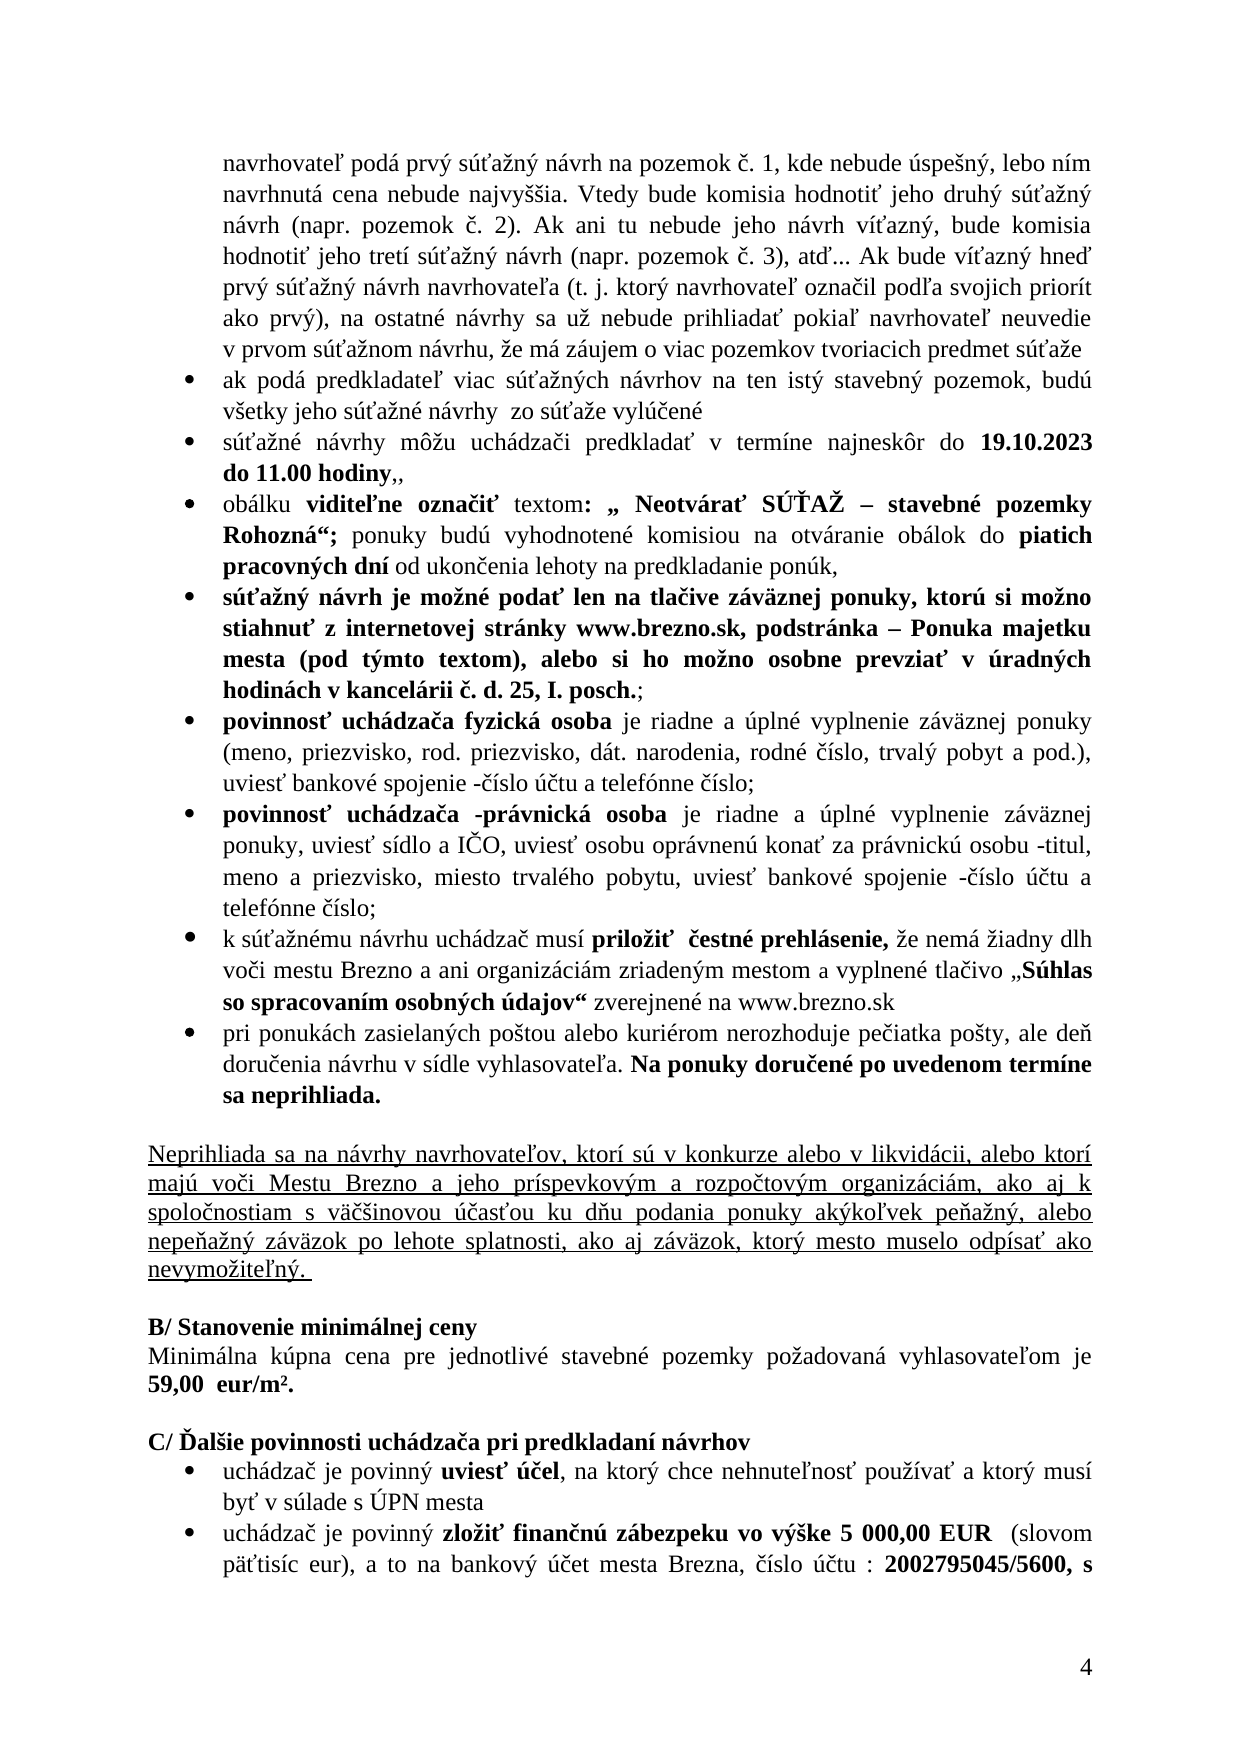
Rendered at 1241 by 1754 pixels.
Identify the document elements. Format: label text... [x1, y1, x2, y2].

list ak podá predkladateľ viac súťažných návrhov na ten istý stavebný pozemok, budú všetky jeho súťažné návrhy zo súťaže vylúčené [185, 365, 1093, 425]
list súťažný návrh je možné podať len na tlačive záväznej ponuky, ktorú si možno stiahnuť z internetovej stránky www.brezno.sk, podstránka – Ponuka majetku mesta (pod týmto textom), alebo si ho možno osobne prevziať v úradných hodinách v kancelárii č. d. 25, I. posch.; [185, 582, 1093, 704]
list povinnosť uchádzača fyzická osoba je riadne a úplné vyplnenie záväznej ponuky (meno, priezvisko, rod. priezvisko, dát. narodenia, rodné číslo, trvalý pobyt a pod.), uviesť bankové spojenie -číslo účtu a telefónne číslo; [185, 706, 1093, 797]
list uchádzač je povinný uviesť účel, na ktorý chce nehnuteľnosť používať a ktorý musí byť v súlade s ÚPN mesta [185, 1456, 1093, 1516]
list k súťažnému návrhu uchádzač musí priložiť čestné prehlásenie, že nemá žiadny dlh voči mestu Brezno a ani organizáciám zriadeným mestom a vyplnené tlačivo „Súhlas so spracovaním osobných údajov“ zverejnené na www.brezno.sk [185, 924, 1093, 1015]
text Neprihliada sa na návrhy navrhovateľov, ktorí sú v konkurze alebo v likvidácii, alebo ktorí majú voči Mestu Brezno a jeho príspevkovým a rozpočtovým organizáciám, ako aj k spoločnostiam s väčšinovou účasťou ku dňu podania ponuky akýkoľvek peňažný, alebo nepeňažný záväzok po lehote splatnosti, ako aj záväzok, ktorý mesto muselo odpísať ako nevymožiteľný. [148, 1252, 1093, 1283]
list súťažné návrhy môžu uchádzači predkladať v termíne najneskôr do 19.10.2023 do 11.00 hodiny,, [185, 427, 1093, 487]
text Minimálna kúpna cena pre jednotlivé stavebné pozemky požadovaná vyhlasovateľom je 59,00 eur/m². [148, 1341, 1093, 1398]
text B/ Stanovenie minimálnej ceny [148, 1312, 1093, 1341]
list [185, 1518, 1093, 1578]
text Neprihliada sa na návrhy navrhovateľov, ktorí sú v konkurze alebo v likvidácii, alebo ktorí majú voči Mestu Brezno a jeho príspevkovým a rozpočtovým organizáciám, ako aj k spoločnostiam s väčšinovou účasťou ku dňu podania ponuky akýkoľvek peňažný, alebo nepeňažný záväzok po lehote splatnosti, ako aj záväzok, ktorý mesto muselo odpísať ako nevymožiteľný. [148, 1139, 1093, 1222]
text C/ Ďalšie povinnosti uchádzača pri predkladaní návrhov [148, 1427, 1093, 1456]
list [185, 148, 1093, 363]
list pri ponukách zasielaných poštou alebo kuriérom nerozhoduje pečiatka pošty, ale deň doručenia návrhu v sídle vyhlasovateľa. Na ponuky doručené po uvedenom termíne sa neprihliada. [185, 1018, 1093, 1108]
text Neprihliada sa na návrhy navrhovateľov, ktorí sú v konkurze alebo v likvidácii, alebo ktorí majú voči Mestu Brezno a jeho príspevkovým a rozpočtovým organizáciám, ako aj k spoločnostiam s väčšinovou účasťou ku dňu podania ponuky akýkoľvek peňažný, alebo nepeňažný záväzok po lehote splatnosti, ako aj záväzok, ktorý mesto muselo odpísať ako nevymožiteľný. [148, 1223, 1093, 1251]
list povinnosť uchádzača -právnická osoba je riadne a úplné vyplnenie záväznej ponuky, uviesť sídlo a IČO, uviesť osobu oprávnenú konať za právnickú osobu -titul, meno a priezvisko, miesto trvalého pobytu, uviesť bankové spojenie -číslo účtu a telefónne číslo; [185, 799, 1093, 921]
list obálku viditeľne označiť textom: „ Neotvárať SÚŤAŽ – stavebné pozemky Rohozná“; ponuky budú vyhodnotené komisiou na otváranie obálok do piatich pracovných dní od ukončenia lehoty na predkladanie ponúk, [185, 489, 1093, 580]
